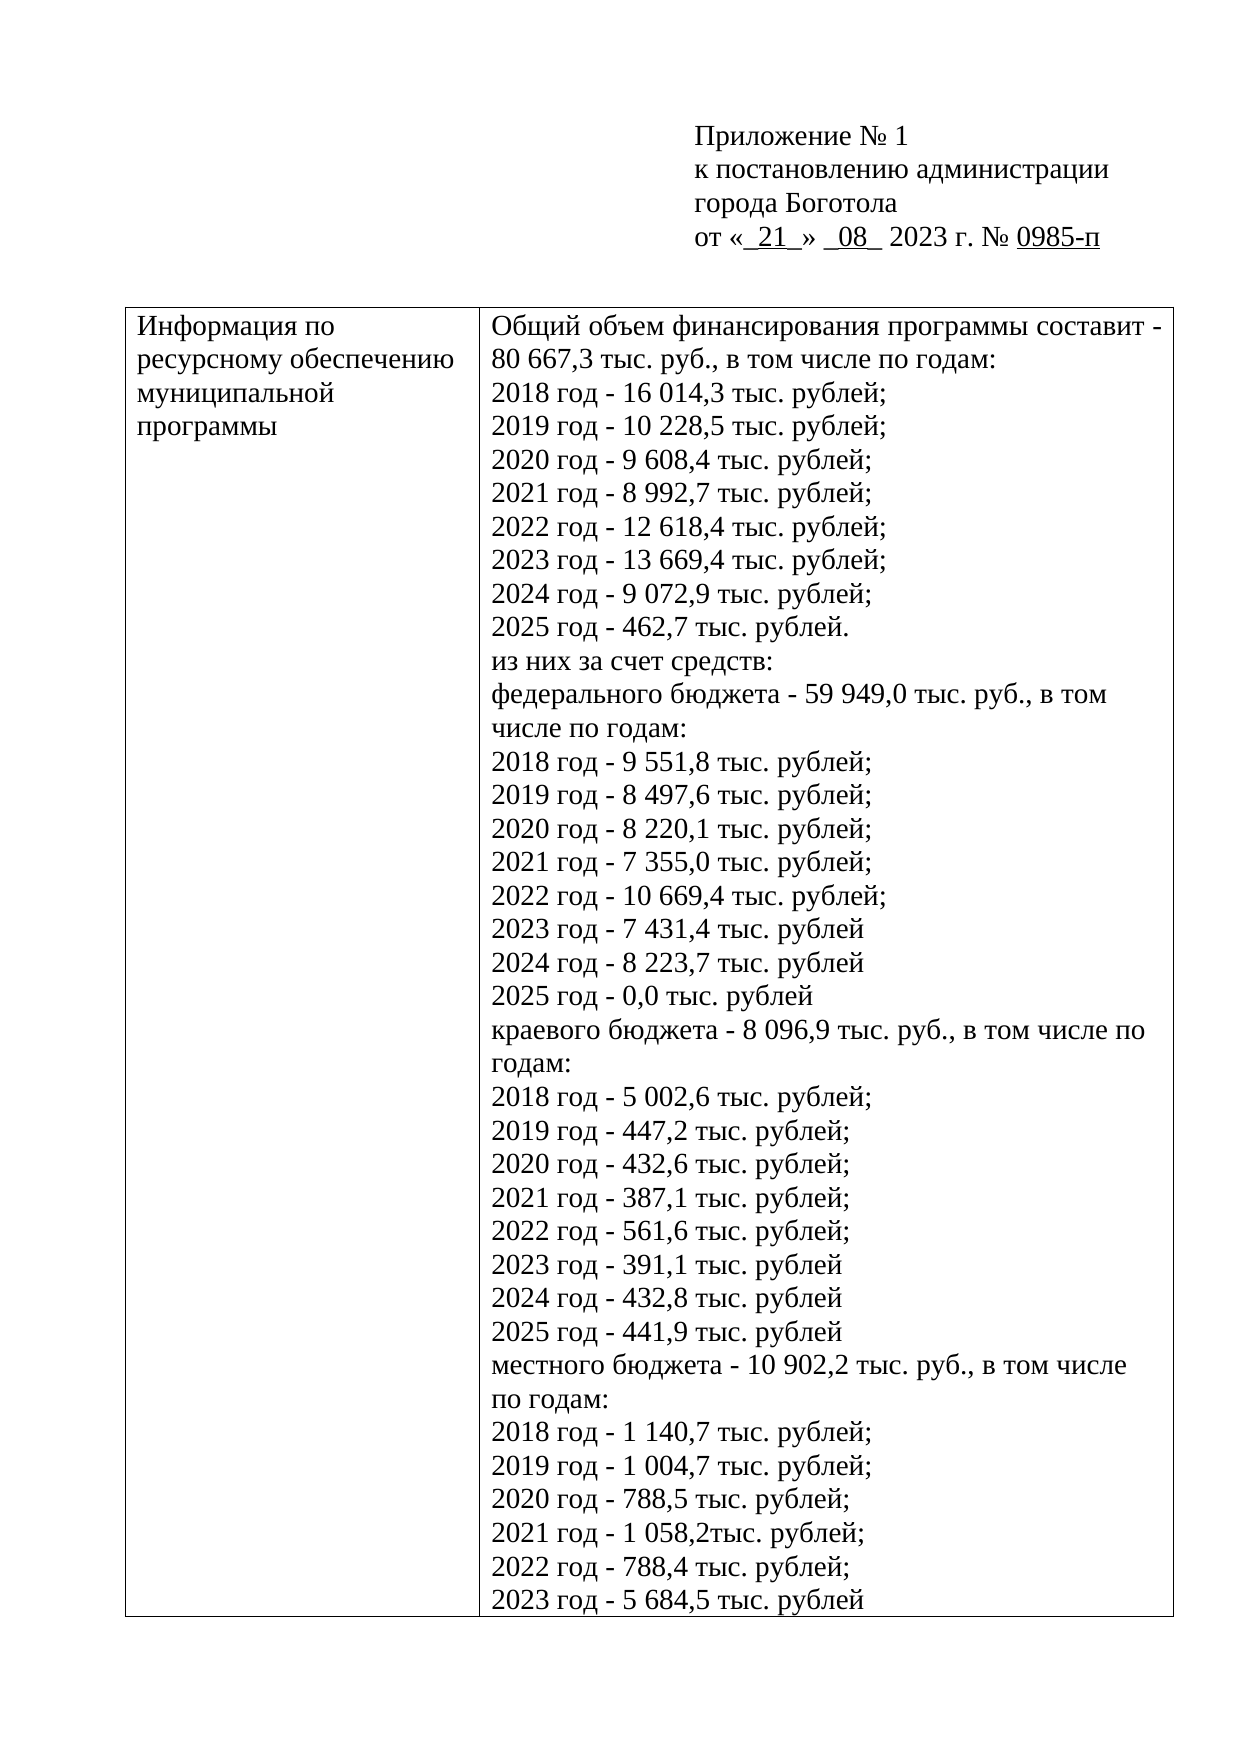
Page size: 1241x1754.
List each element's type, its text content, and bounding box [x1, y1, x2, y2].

text города Боготола [177, 185, 1122, 219]
text от «_21_» _08_ 2023 г. № 0985-п [177, 219, 1122, 252]
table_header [480, 308, 1173, 1616]
text Приложение № 1 [177, 118, 1122, 152]
text к постановлению администрации [177, 152, 1122, 185]
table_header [126, 308, 479, 1616]
